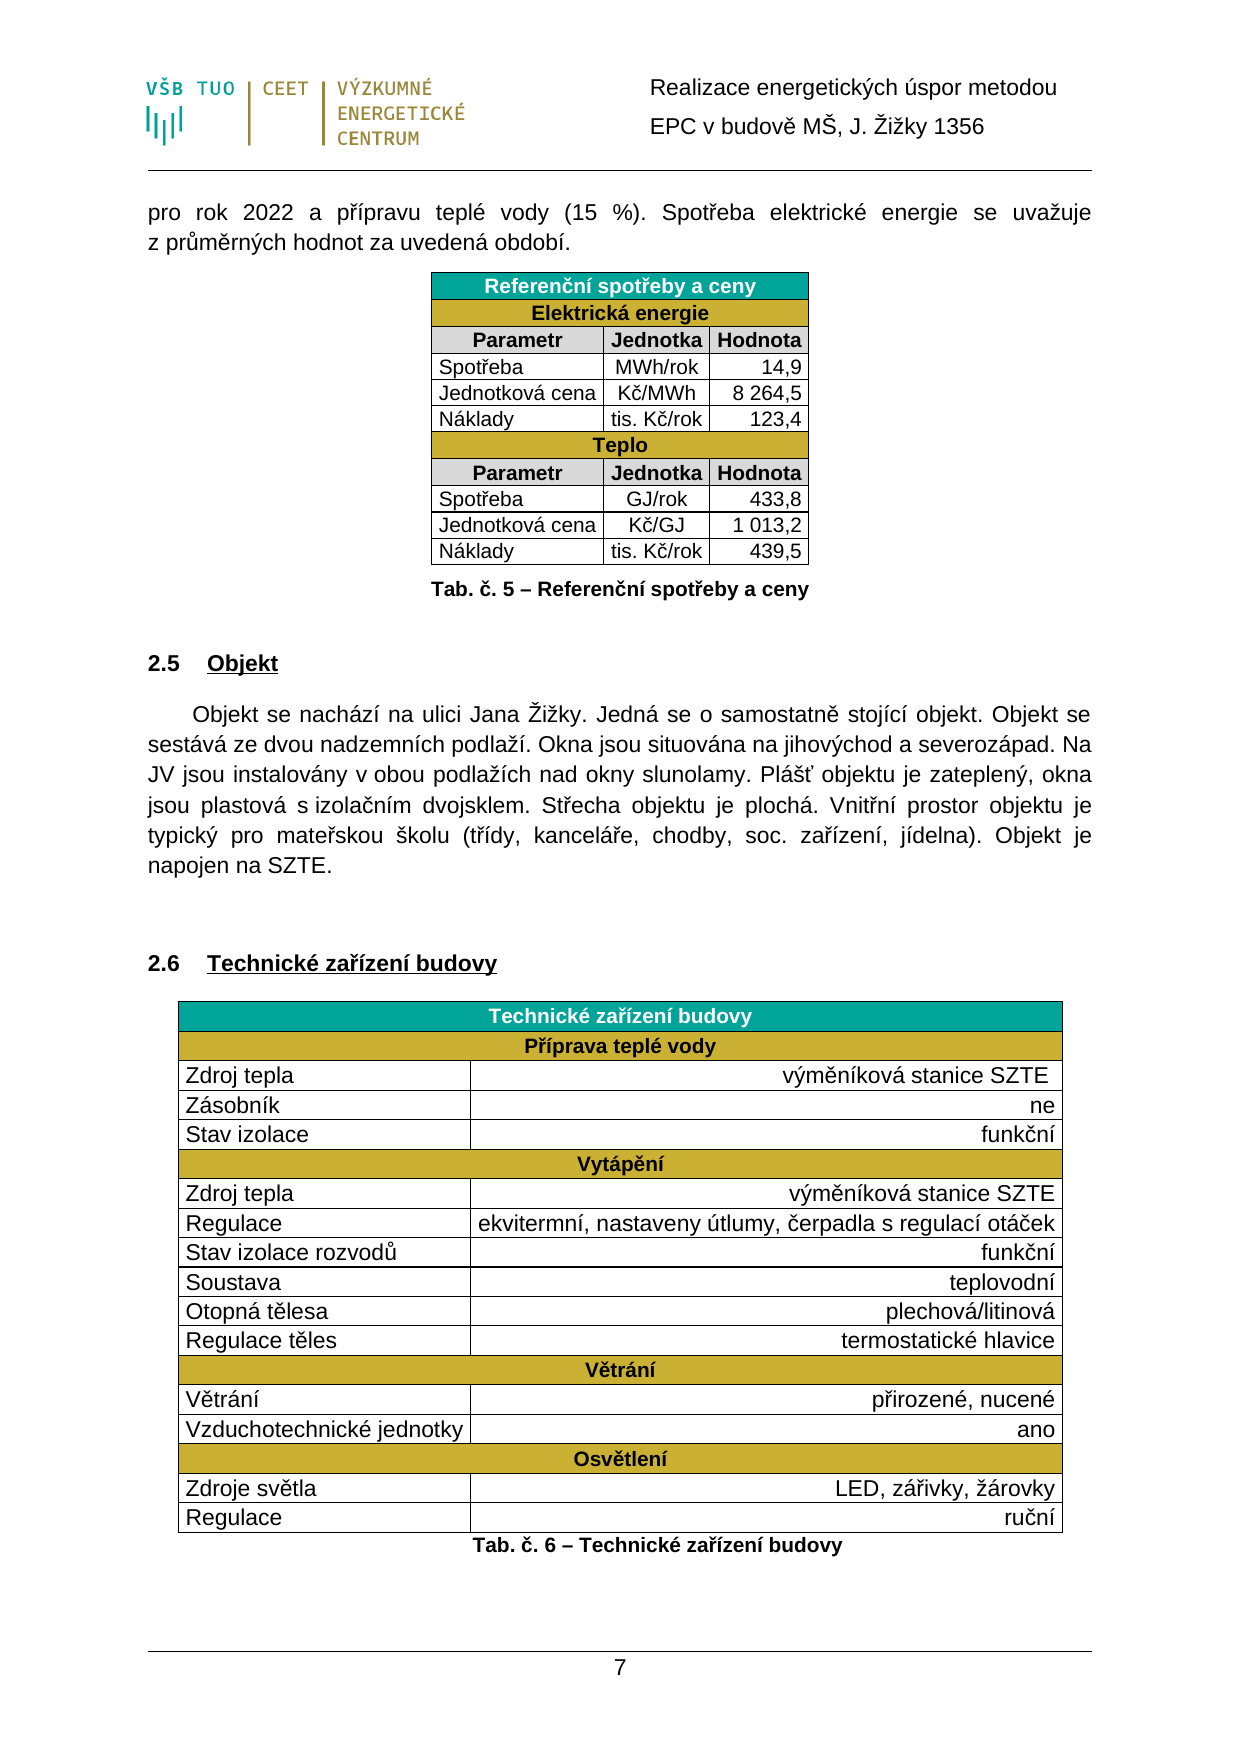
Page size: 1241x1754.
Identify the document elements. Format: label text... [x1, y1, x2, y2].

table_cell ne [471, 1091, 1062, 1119]
table_cell teplovodní [471, 1268, 1062, 1296]
table_cell 433,8 [710, 486, 808, 511]
table_cell ruční [471, 1503, 1062, 1532]
table_cell Parametr [432, 327, 603, 353]
table_cell Regulace [179, 1209, 470, 1237]
table_cell 8 264,5 [710, 380, 808, 405]
table_cell Parametr [432, 459, 603, 485]
table_cell Kč/MWh [604, 380, 709, 405]
table_cell Hodnota [710, 327, 808, 353]
table_cell MWh/rok [604, 354, 709, 379]
text Tab. č. 5 – Referenční spotřeby a ceny [148, 577, 1092, 625]
table_header Technické zařízení budovy [179, 1002, 1062, 1031]
table_cell ano [471, 1415, 1062, 1443]
table_cell termostatické hlavice [471, 1326, 1062, 1355]
table_cell 123,4 [710, 406, 808, 431]
table_cell funkční [471, 1120, 1062, 1148]
table_cell Jednotka [604, 327, 709, 353]
table_cell 1 013,2 [710, 513, 808, 537]
table_cell Jednotková cena [432, 513, 603, 537]
table_cell Kč/GJ [604, 513, 709, 537]
table_cell Hodnota [710, 459, 808, 485]
list Tab. č. 6 – Technické zařízení budovy [223, 1533, 1092, 1557]
table_cell Teplo [432, 432, 808, 458]
table_cell Stav izolace [179, 1120, 470, 1148]
table_cell ekvitermní, nastaveny útlumy, čerpadla s regulací otáček [471, 1209, 1062, 1237]
text Technické zařízení budovy [148, 950, 1092, 976]
table_cell Zdroj tepla [179, 1179, 470, 1207]
table_cell funkční [471, 1238, 1062, 1266]
table_cell přirozené, nucené [471, 1385, 1062, 1414]
table_cell Zásobník [179, 1091, 470, 1119]
table_cell Větrání [179, 1385, 470, 1414]
table_cell Soustava [179, 1268, 470, 1296]
table_cell Elektrická energie [432, 300, 808, 326]
table_cell Jednotka [604, 459, 709, 485]
table_header Referenční spotřeby a ceny [432, 273, 808, 299]
table_cell Stav izolace rozvodů [179, 1238, 470, 1266]
text Objekt [148, 650, 1092, 676]
table_cell Otopná tělesa [179, 1297, 470, 1325]
table_cell Spotřeba [432, 486, 603, 511]
table_cell Spotřeba [432, 354, 603, 379]
table_cell výměníková stanice SZTE [471, 1179, 1062, 1207]
table_cell 439,5 [710, 539, 808, 563]
table_cell tis. Kč/rok [604, 539, 709, 563]
table_cell LED, zářivky, žárovky [471, 1474, 1062, 1502]
table_cell Jednotková cena [432, 380, 603, 405]
table_cell Větrání [179, 1356, 1062, 1384]
table_cell výměníková stanice SZTE [471, 1061, 1062, 1089]
table_cell Zdroj tepla [179, 1061, 470, 1089]
table_cell Příprava teplé vody [179, 1032, 1062, 1060]
table_cell Regulace těles [179, 1326, 470, 1355]
table_cell Vzduchotechnické jednotky [179, 1415, 470, 1443]
table_cell tis. Kč/rok [604, 406, 709, 431]
table_cell Náklady [432, 406, 603, 431]
text Objekt se nachází na ulici Jana Žižky. Jedná se o samostatně stojící objekt. Objekt se sestává ze dvou nadzemních podlaží. Okna jsou situována na jihovýchod a severozápad. Na JV jsou instalovány v obou podlažích nad okny slunolamy. Plášť objektu je zateplený, okna jsou plastová s izolačním dvojsklem. Střecha objektu je plochá. Vnitřní prostor objektu je typický pro mateřskou školu (třídy, kanceláře, chodby, soc. zařízení, jídelna). Objekt je napojen na SZTE. [148, 701, 1092, 878]
table_cell Náklady [432, 539, 603, 563]
table_cell Osvětlení [179, 1444, 1062, 1473]
table_cell plechová/litinová [471, 1297, 1062, 1325]
table_cell GJ/rok [604, 486, 709, 511]
table_cell Zdroje světla [179, 1474, 470, 1502]
table_cell Vytápění [179, 1150, 1062, 1178]
table_cell 14,9 [710, 354, 808, 379]
table_cell Regulace [179, 1503, 470, 1532]
picture [128, 73, 489, 163]
